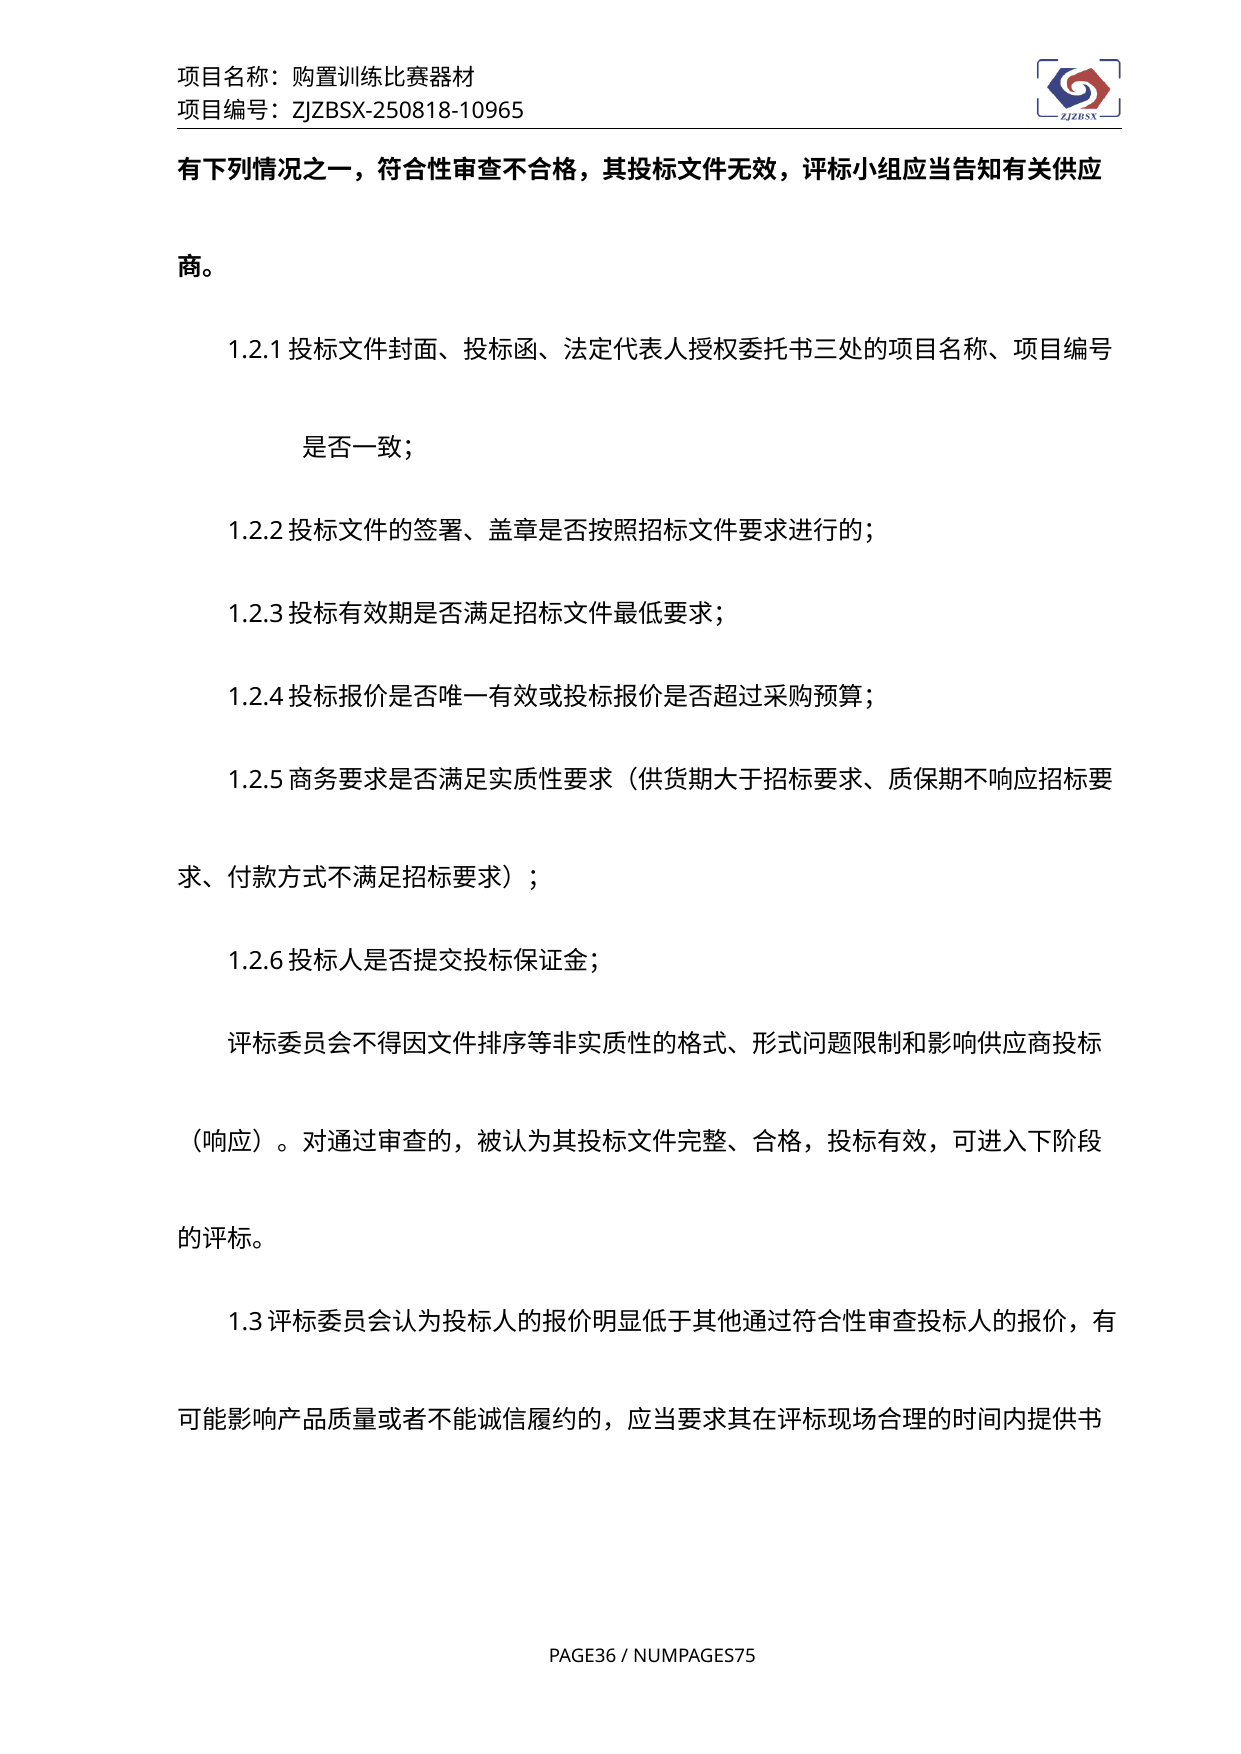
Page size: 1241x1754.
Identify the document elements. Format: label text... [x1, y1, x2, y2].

text 1.2.4投标报价是否唯一有效或投标报价是否超过采购预算； [177, 662, 1122, 727]
text 1.2.6投标人是否提交投标保证金； [177, 926, 1122, 991]
text 1.2.5商务要求是否满足实质性要求（供货期大于招标要求、质保期不响应招标要求、付款方式不满足招标要求）； [177, 745, 1122, 908]
text 评标委员会不得因文件排序等非实质性的格式、形式问题限制和影响供应商投标（响应）。对通过审查的，被认为其投标文件完整、合格，投标有效，可进入下阶段的评标。 [177, 1009, 1122, 1269]
picture [1034, 59, 1123, 121]
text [177, 1287, 1122, 1450]
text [177, 135, 1122, 297]
text 1.2.2投标文件的签署、盖章是否按照招标文件要求进行的； [177, 496, 1122, 561]
text 1.2.3投标有效期是否满足招标文件最低要求； [177, 579, 1122, 644]
text 1.2.1投标文件封面、投标函、法定代表人授权委托书三处的项目名称、项目编号是否一致； [227, 315, 1122, 478]
